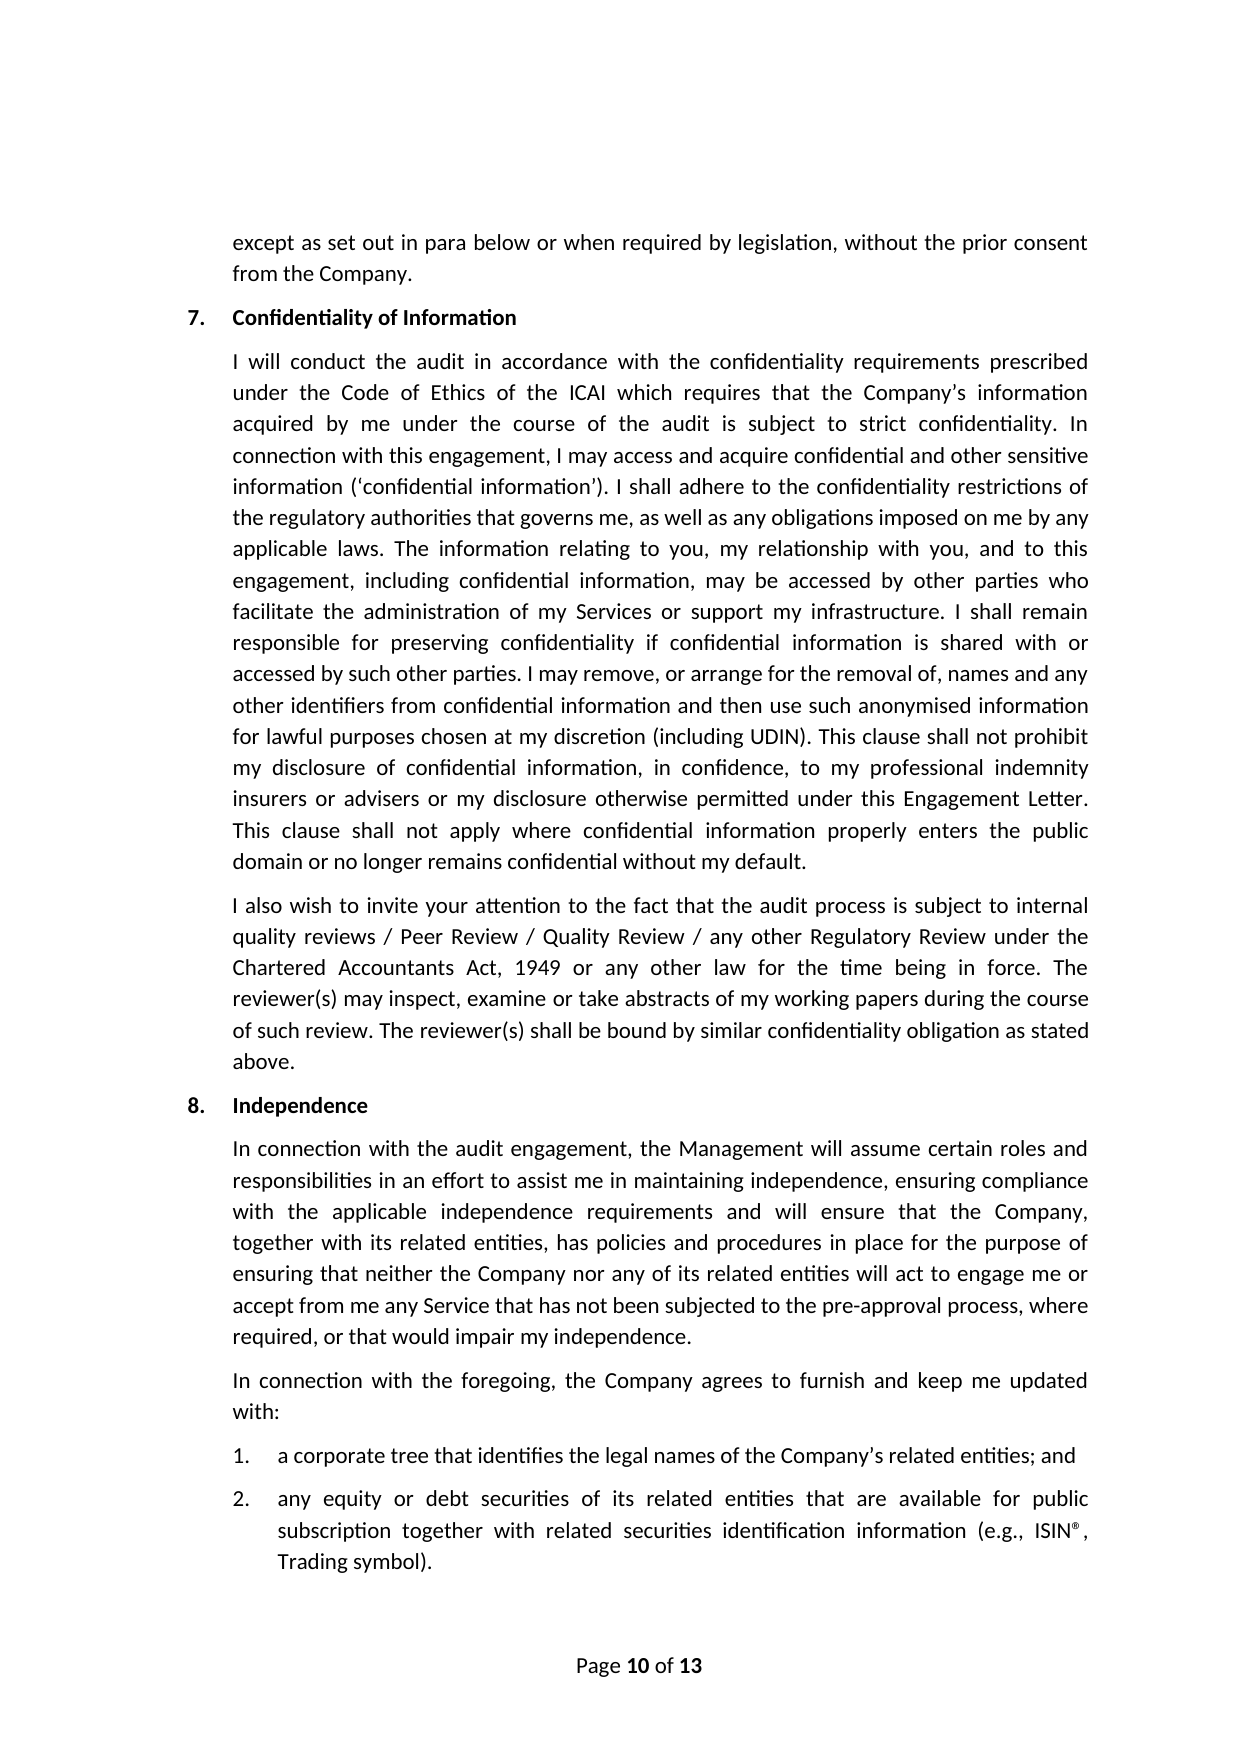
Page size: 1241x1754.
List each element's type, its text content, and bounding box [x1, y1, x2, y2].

text I will conduct the audit in accordance with the confidentiality requirements prescribed under the Code of Ethics of the ICAI which requires that the Company’s information acquired by me under the course of the audit is subject to strict confidentiality. In connection with this engagement, I may access and acquire confidential and other sensitive information (‘confidential information’). I shall adhere to the confidentiality restrictions of the regulatory authorities that governs me, as well as any obligations imposed on me by any applicable laws. The information relating to you, my relationship with you, and to this engagement, including confidential information, may be accessed by other parties who facilitate the administration of my Services or support my infrastructure. I shall remain responsible for preserving confidentiality if confidential information is shared with or accessed by such other parties. I may remove, or arrange for the removal of, names and any other identifiers from confidential information and then use such anonymised information for lawful purposes chosen at my discretion (including UDIN). This clause shall not prohibit my disclosure of confidential information, in confidence, to my professional indemnity insurers or advisers or my disclosure otherwise permitted under this Engagement Letter. This clause shall not apply where confidential information properly enters the public domain or no longer remains confidential without my default. [187, 344, 1090, 875]
list any equity or debt securities of its related entities that are available for public subscription together with related securities identification information (e.g., ISIN®, Trading symbol). [232, 1481, 1090, 1575]
text In connection with the audit engagement, the Management will assume certain roles and responsibilities in an effort to assist me in maintaining independence, ensuring compliance with the applicable independence requirements and will ensure that the Company, together with its related entities, has policies and procedures in place for the purpose of ensuring that neither the Company nor any of its related entities will act to engage me or accept from me any Service that has not been subjected to the pre-approval process, where required, or that would impair my independence. [232, 1131, 1090, 1350]
text In connection with the foregoing, the Company agrees to furnish and keep me updated with: [232, 1362, 1090, 1425]
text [232, 225, 1090, 287]
list a corporate tree that identifies the legal names of the Company’s related entities; and [232, 1437, 1090, 1469]
subtitle Independence [187, 1087, 1090, 1119]
text I also wish to invite your attention to the fact that the audit process is subject to internal quality reviews / Peer Review / Quality Review / any other Regulatory Review under the Chartered Accountants Act, 1949 or any other law for the time being in force. The reviewer(s) may inspect, examine or take abstracts of my working papers during the course of such review. The reviewer(s) shall be bound by similar confidentiality obligation as stated above. [232, 887, 1090, 1075]
subtitle Confidentiality of Information [187, 300, 1090, 331]
